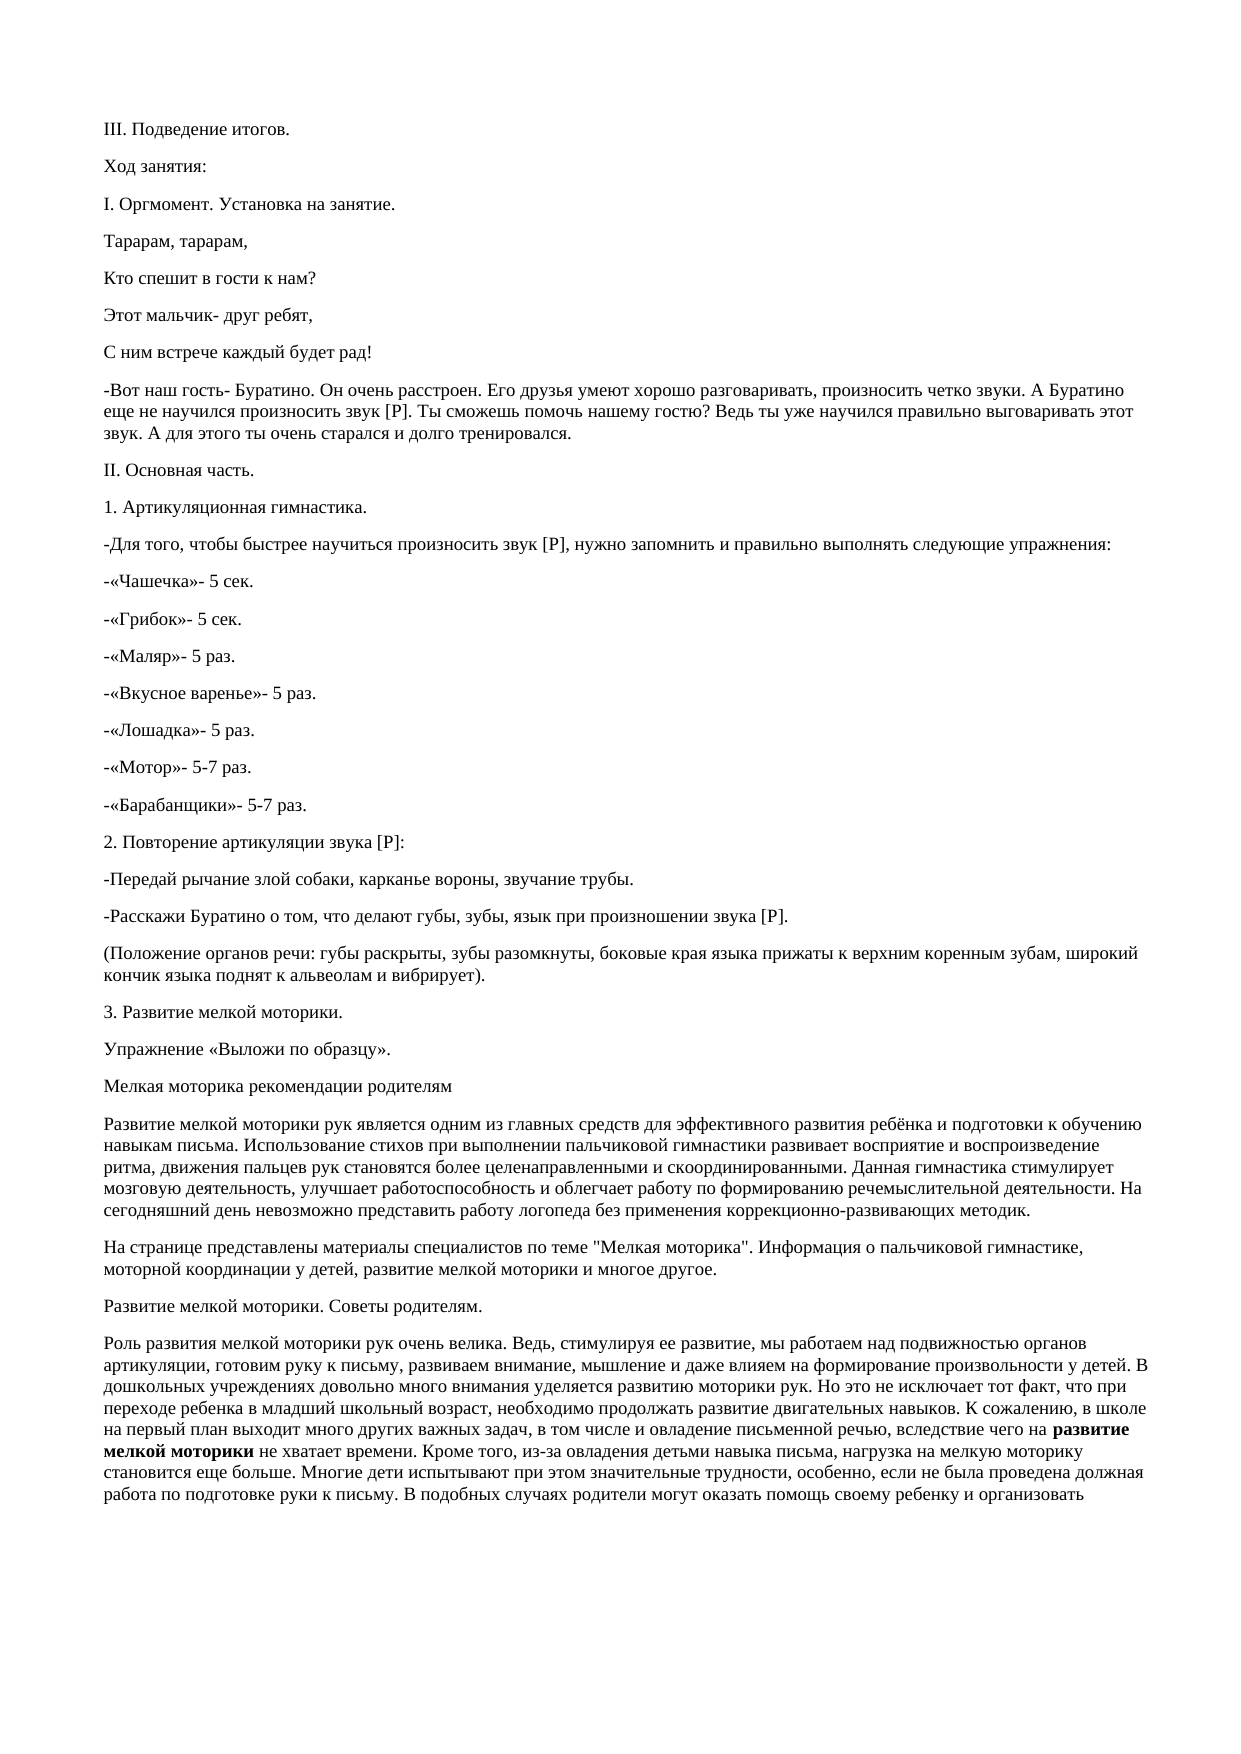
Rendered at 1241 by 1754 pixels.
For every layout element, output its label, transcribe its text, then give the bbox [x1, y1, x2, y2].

text Кто спешит в гости к нам? [103, 267, 1152, 288]
text Ход занятия: [103, 155, 1152, 177]
text -«Мотор»- 5-7 раз. [103, 756, 1152, 778]
text 1. Артикуляционная гимнастика. [103, 496, 1152, 517]
text -Вот наш гость- Буратино. Он очень расстроен. Его друзья умеют хорошо разговаривать, произносить четко звуки. А Буратино еще не научился произносить звук [Р]. Ты сможешь помочь нашему гостю? Ведь ты уже научился правильно выговаривать этот звук. А для этого ты очень старался и долго тренировался. [103, 378, 1152, 443]
text I. Оргмомент. Установка на занятие. [103, 192, 1152, 214]
text (Положение органов речи: губы раскрыты, зубы разомкнуты, боковые края языка прижаты к верхним коренным зубам, широкий кончик языка поднят к альвеолам и вибрирует). [103, 942, 1152, 985]
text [103, 1332, 1152, 1504]
text 2. Повторение артикуляции звука [Р]: [103, 831, 1152, 852]
text III. Подведение итогов. [103, 118, 1152, 140]
text Развитие мелкой моторики. Советы родителям. [103, 1295, 1152, 1316]
text Развитие мелкой моторики рук является одним из главных средств для эффективного развития ребёнка и подготовки к обучению навыкам письма. Использование стихов при выполнении пальчиковой гимнастики развивает восприятие и воспроизведение ритма, движения пальцев рук становятся более целенаправленными и скоординированными. Данная гимнастика стимулирует мозговую деятельность, улучшает работоспособность и облегчает работу по формированию речемыслительной деятельности. На сегодняшний день невозможно представить работу логопеда без применения коррекционно-развивающих методик. [103, 1112, 1152, 1220]
text Мелкая моторика рекомендации родителям [103, 1075, 1152, 1097]
text -«Вкусное варенье»- 5 раз. [103, 682, 1152, 703]
text -«Барабанщики»- 5-7 раз. [103, 793, 1152, 815]
text -«Маляр»- 5 раз. [103, 645, 1152, 666]
text -Расскажи Буратино о том, что делают губы, зубы, язык при произношении звука [Р]. [103, 905, 1152, 927]
text II. Основная часть. [103, 459, 1152, 480]
text Тарарам, тарарам, [103, 230, 1152, 251]
text -«Чашечка»- 5 сек. [103, 570, 1152, 592]
text С ним встрече каждый будет рад! [103, 341, 1152, 363]
text -Передай рычание злой собаки, карканье вороны, звучание трубы. [103, 868, 1152, 889]
text На странице представлены материалы специалистов по теме "Мелкая моторика". Информация о пальчиковой гимнастике, моторной координации у детей, развитие мелкой моторики и многое другое. [103, 1236, 1152, 1279]
text 3. Развитие мелкой моторики. [103, 1001, 1152, 1022]
text -Для того, чтобы быстрее научиться произносить звук [Р], нужно запомнить и правильно выполнять следующие упражнения: [103, 533, 1152, 555]
text -«Грибок»- 5 сек. [103, 607, 1152, 629]
text -«Лошадка»- 5 раз. [103, 719, 1152, 741]
text Упражнение «Выложи по образцу». [103, 1038, 1152, 1060]
text Этот мальчик- друг ребят, [103, 304, 1152, 326]
